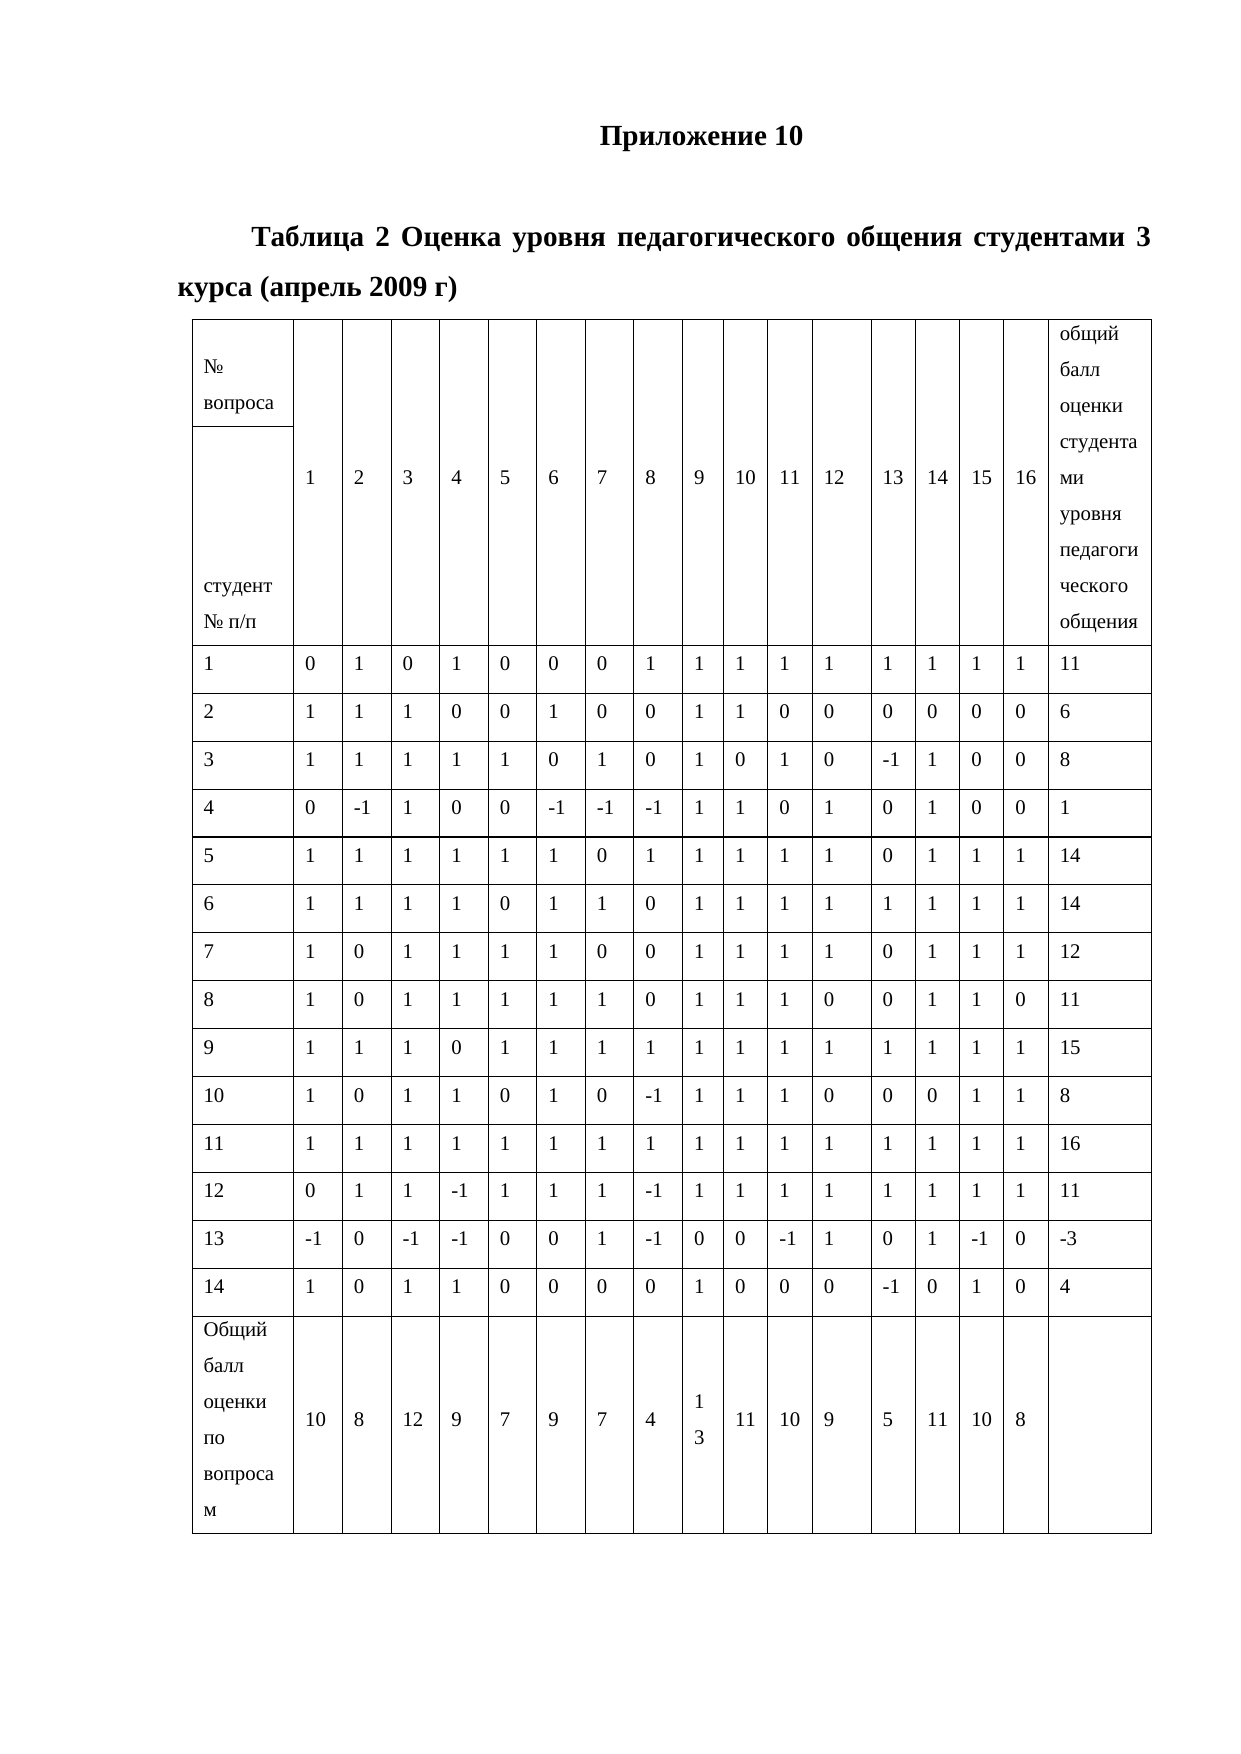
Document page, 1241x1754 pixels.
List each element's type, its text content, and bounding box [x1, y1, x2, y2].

table_cell 1 [724, 838, 767, 884]
table_cell 1 [768, 646, 812, 693]
table_cell 0 [634, 981, 682, 1028]
table_cell 1 [724, 933, 767, 980]
table_cell 1 [683, 933, 723, 980]
table_cell 0 [1004, 694, 1048, 741]
table_header 6 [537, 320, 585, 645]
table_cell 1 [294, 885, 342, 932]
table_cell 13 [193, 1221, 293, 1268]
table_cell -1 [343, 790, 391, 836]
table_cell 9 [813, 1317, 871, 1533]
table_cell 1 [724, 1125, 767, 1172]
table_cell 1 [392, 1077, 439, 1124]
table_cell 11 [724, 1317, 767, 1533]
table_cell 1 [872, 1125, 915, 1172]
table_cell 1 [294, 694, 342, 741]
table_cell [1049, 1317, 1151, 1533]
table_cell 1 [960, 933, 1003, 980]
table_cell 1 [683, 1173, 723, 1220]
table_cell 1 [440, 1269, 488, 1316]
table_cell 8 [193, 981, 293, 1028]
table_cell 1 [768, 933, 812, 980]
table_cell 1 [294, 1269, 342, 1316]
table_cell 0 [537, 742, 585, 788]
table_cell 1 [916, 1173, 959, 1220]
table_cell 5 [193, 838, 293, 884]
table_cell 1 [813, 646, 871, 693]
table_cell 1 [960, 981, 1003, 1028]
table_cell 1 [294, 933, 342, 980]
table_cell 1 [586, 981, 633, 1028]
table_cell 1 [440, 646, 488, 693]
table_cell 1 [343, 1125, 391, 1172]
table_cell 1 [683, 1029, 723, 1076]
table_cell 1 [392, 981, 439, 1028]
table_cell 1 [768, 1125, 812, 1172]
table_cell 0 [768, 1269, 812, 1316]
table_cell 1 [537, 981, 585, 1028]
table_cell 1 [392, 1125, 439, 1172]
table_header № вопроса [193, 320, 293, 426]
table_cell -1 [586, 790, 633, 836]
table_cell 1 [683, 790, 723, 836]
table_cell -1 [634, 1173, 682, 1220]
table_cell 1 [916, 981, 959, 1028]
table_cell 8 [1049, 1077, 1151, 1124]
table_cell -1 [768, 1221, 812, 1268]
table_cell 0 [813, 1269, 871, 1316]
table_header 5 [489, 320, 536, 645]
table_cell 1 [916, 742, 959, 788]
table_cell 1 [960, 1029, 1003, 1076]
table_cell 1 [683, 742, 723, 788]
table_cell 0 [960, 742, 1003, 788]
table_cell 1 [813, 1221, 871, 1268]
table_cell 1 [634, 1125, 682, 1172]
table_cell 1 [813, 838, 871, 884]
table_cell 12 [193, 1173, 293, 1220]
table_cell 1 [960, 885, 1003, 932]
table_cell 0 [489, 1077, 536, 1124]
table_cell 14 [1049, 838, 1151, 884]
table_cell 10 [294, 1317, 342, 1533]
table_cell 0 [586, 646, 633, 693]
table_cell 10 [193, 1077, 293, 1124]
table_cell 0 [634, 933, 682, 980]
table_cell -3 [1049, 1221, 1151, 1268]
table_cell 0 [586, 1077, 633, 1124]
table_cell 0 [440, 1029, 488, 1076]
table_cell 2 [193, 694, 293, 741]
table_cell 8 [1049, 742, 1151, 788]
table_cell 1 [440, 981, 488, 1028]
table_cell 11 [193, 1125, 293, 1172]
table_cell 1 [724, 981, 767, 1028]
table_cell 0 [1004, 981, 1048, 1028]
table_cell 15 [1049, 1029, 1151, 1076]
table_cell 0 [343, 1269, 391, 1316]
table_cell 1 [768, 1173, 812, 1220]
table_cell 0 [343, 981, 391, 1028]
table_cell -1 [634, 1221, 682, 1268]
table_cell 1 [960, 1125, 1003, 1172]
table_cell 0 [489, 1269, 536, 1316]
table_cell 1 [724, 790, 767, 836]
table_cell 1 [1004, 885, 1048, 932]
table_cell 1 [343, 742, 391, 788]
table_cell 4 [193, 790, 293, 836]
table_cell 0 [634, 742, 682, 788]
table_cell 1 [440, 1125, 488, 1172]
table_cell 0 [1004, 1269, 1048, 1316]
table_cell 9 [537, 1317, 585, 1533]
table_cell 1 [343, 694, 391, 741]
table_cell 1 [343, 885, 391, 932]
table_cell 1 [872, 646, 915, 693]
table_cell 1 [960, 1077, 1003, 1124]
text Таблица 2 Оценка уровня педагогического общения студентами 3 курса (апрель ) [177, 219, 1152, 303]
table_cell 1 [440, 885, 488, 932]
table_cell -1 [634, 1077, 682, 1124]
table_cell 7 [586, 1317, 633, 1533]
table_cell 1 [440, 742, 488, 788]
table_cell 9 [193, 1029, 293, 1076]
table_cell 1 [537, 1173, 585, 1220]
table_cell 0 [1004, 1221, 1048, 1268]
table_cell 0 [586, 838, 633, 884]
table_cell 0 [960, 790, 1003, 836]
table_cell 0 [872, 838, 915, 884]
table_cell 0 [813, 981, 871, 1028]
table_cell 0 [872, 933, 915, 980]
table_cell 1 [768, 838, 812, 884]
table_cell 11 [1049, 1173, 1151, 1220]
table_header 10 [724, 320, 767, 645]
table_cell 1 [683, 838, 723, 884]
table_cell 1 [683, 1125, 723, 1172]
table_cell -1 [960, 1221, 1003, 1268]
table_cell 0 [489, 694, 536, 741]
table_header 16 [1004, 320, 1048, 645]
table_cell 0 [489, 885, 536, 932]
table_cell 1 [1004, 1077, 1048, 1124]
table_cell 1 [872, 1029, 915, 1076]
table_cell -1 [392, 1221, 439, 1268]
table_cell 0 [392, 646, 439, 693]
table_cell 1 [683, 1077, 723, 1124]
table_cell 1 [537, 1125, 585, 1172]
table_cell 1 [294, 1029, 342, 1076]
table_header 1 [294, 320, 342, 645]
table_cell 1 [813, 933, 871, 980]
table_cell 0 [343, 1221, 391, 1268]
table_cell 1 [392, 838, 439, 884]
table_cell 1 [768, 885, 812, 932]
table_cell 1 [813, 790, 871, 836]
table_cell 1 [724, 694, 767, 741]
table_cell 1 [392, 742, 439, 788]
table_cell 1 [489, 1029, 536, 1076]
table_cell 0 [537, 1269, 585, 1316]
table_cell 1 [489, 1173, 536, 1220]
table_cell 1 [916, 933, 959, 980]
table_cell 1 [1004, 1029, 1048, 1076]
table_cell 0 [343, 1077, 391, 1124]
table_cell 7 [193, 933, 293, 980]
table_cell 0 [537, 1221, 585, 1268]
table_cell 0 [294, 790, 342, 836]
table_cell 0 [440, 790, 488, 836]
table_cell 13 [683, 1317, 723, 1533]
table_cell 8 [343, 1317, 391, 1533]
text Приложение 10 [177, 118, 1152, 152]
table_cell 0 [872, 1077, 915, 1124]
table_cell 1 [392, 790, 439, 836]
table_cell 1 [1004, 838, 1048, 884]
table_cell 1 [1004, 1125, 1048, 1172]
table_cell 12 [1049, 933, 1151, 980]
table_cell 5 [872, 1317, 915, 1533]
table_cell 0 [683, 1221, 723, 1268]
table_cell 0 [489, 1221, 536, 1268]
table_cell 0 [768, 694, 812, 741]
table_cell 11 [1049, 981, 1151, 1028]
table_cell 1 [960, 646, 1003, 693]
table_cell 1 [916, 1221, 959, 1268]
table_cell 6 [1049, 694, 1151, 741]
table_cell 1 [916, 1125, 959, 1172]
table_cell 1 [440, 838, 488, 884]
table_cell 1 [489, 933, 536, 980]
table_cell -1 [440, 1173, 488, 1220]
table_cell 0 [586, 1269, 633, 1316]
table_cell 0 [724, 1221, 767, 1268]
table_cell 0 [813, 742, 871, 788]
table_cell 0 [537, 646, 585, 693]
table_header 12 [813, 320, 871, 645]
table_cell 0 [724, 742, 767, 788]
table_cell 16 [1049, 1125, 1151, 1172]
table_cell 0 [1004, 790, 1048, 836]
table_cell 1 [586, 1173, 633, 1220]
table_cell 1 [294, 981, 342, 1028]
table_cell 1 [683, 981, 723, 1028]
table_cell 0 [586, 933, 633, 980]
table_cell 7 [489, 1317, 536, 1533]
table_cell 1 [343, 1029, 391, 1076]
table_cell 1 [343, 646, 391, 693]
table_cell 1 [813, 1029, 871, 1076]
table_cell -1 [872, 742, 915, 788]
table_cell 1 [1004, 646, 1048, 693]
table_cell 1 [916, 646, 959, 693]
table_cell 10 [960, 1317, 1003, 1533]
table_cell -1 [440, 1221, 488, 1268]
table_cell 4 [1049, 1269, 1151, 1316]
table_cell 1 [586, 742, 633, 788]
table_cell 1 [1004, 933, 1048, 980]
table_cell 0 [634, 1269, 682, 1316]
table_cell 0 [916, 1077, 959, 1124]
table_cell 0 [872, 981, 915, 1028]
table_cell 1 [724, 885, 767, 932]
table_cell 1 [392, 1029, 439, 1076]
table_header 13 [872, 320, 915, 645]
table_cell 1 [634, 838, 682, 884]
table_header 3 [392, 320, 439, 645]
table_cell 1 [440, 1077, 488, 1124]
table_cell 0 [916, 694, 959, 741]
table_cell 1 [489, 742, 536, 788]
table_header 14 [916, 320, 959, 645]
table_cell 0 [872, 1221, 915, 1268]
table_cell 3 [193, 742, 293, 788]
table_cell 0 [724, 1269, 767, 1316]
table_cell 1 [537, 1029, 585, 1076]
table_cell 0 [813, 694, 871, 741]
table_cell 1 [440, 933, 488, 980]
table_cell 1 [960, 1269, 1003, 1316]
table_cell 1 [813, 885, 871, 932]
table_cell 1 [193, 646, 293, 693]
table_cell 1 [916, 885, 959, 932]
table_cell 9 [440, 1317, 488, 1533]
table_cell 1 [916, 1029, 959, 1076]
table_cell 1 [294, 742, 342, 788]
table_cell 1 [294, 1077, 342, 1124]
table_cell 1 [768, 1077, 812, 1124]
table_cell 0 [872, 790, 915, 836]
table_cell 0 [586, 694, 633, 741]
table_header 2 [343, 320, 391, 645]
table_cell 1 [916, 790, 959, 836]
table_header 8 [634, 320, 682, 645]
table_cell -1 [294, 1221, 342, 1268]
table_cell -1 [872, 1269, 915, 1316]
table_cell 0 [294, 1173, 342, 1220]
table_cell 1 [960, 1173, 1003, 1220]
table_cell 1 [392, 1173, 439, 1220]
table_cell 10 [768, 1317, 812, 1533]
table_cell 1 [683, 1269, 723, 1316]
table_header 15 [960, 320, 1003, 645]
table_cell 1 [1049, 790, 1151, 836]
table_cell 1 [1004, 1173, 1048, 1220]
table_cell 1 [813, 1125, 871, 1172]
table_cell 1 [392, 1269, 439, 1316]
table_cell 1 [537, 838, 585, 884]
table_cell 1 [537, 885, 585, 932]
table_cell 1 [768, 1029, 812, 1076]
table_cell 11 [1049, 646, 1151, 693]
table_header 4 [440, 320, 488, 645]
table_cell 1 [392, 694, 439, 741]
table_cell 1 [537, 694, 585, 741]
table_cell 1 [489, 981, 536, 1028]
table_cell 1 [724, 1029, 767, 1076]
table_cell 14 [1049, 885, 1151, 932]
table_cell 1 [724, 646, 767, 693]
table_cell 11 [916, 1317, 959, 1533]
table_cell 1 [586, 1029, 633, 1076]
table_cell 1 [343, 838, 391, 884]
table_cell 0 [634, 694, 682, 741]
table_cell Общий балл оценки по вопросам [193, 1317, 293, 1533]
table_header 9 [683, 320, 723, 645]
table_cell 1 [537, 933, 585, 980]
table_cell 0 [768, 790, 812, 836]
table_cell 1 [392, 885, 439, 932]
table_cell 8 [1004, 1317, 1048, 1533]
table_cell 0 [634, 885, 682, 932]
table_cell 1 [872, 885, 915, 932]
table_cell 0 [489, 646, 536, 693]
table_cell 1 [768, 981, 812, 1028]
table_cell 1 [724, 1077, 767, 1124]
table_header общий балл оценки студентами уровня педагогического общения [1049, 320, 1151, 645]
table_cell -1 [537, 790, 585, 836]
table_header 7 [586, 320, 633, 645]
table_cell 1 [586, 1125, 633, 1172]
table_cell 0 [1004, 742, 1048, 788]
table_cell студент № п/п [193, 427, 293, 645]
table_cell 0 [960, 694, 1003, 741]
table_header 11 [768, 320, 812, 645]
table_cell 1 [683, 694, 723, 741]
table_cell 1 [960, 838, 1003, 884]
table_cell 1 [768, 742, 812, 788]
table_cell 1 [634, 1029, 682, 1076]
table_cell 1 [294, 838, 342, 884]
table_cell 1 [872, 1173, 915, 1220]
table_cell 1 [294, 1125, 342, 1172]
table_cell 6 [193, 885, 293, 932]
table_cell 1 [634, 646, 682, 693]
table_cell -1 [634, 790, 682, 836]
table_cell 1 [392, 933, 439, 980]
table_cell 0 [343, 933, 391, 980]
table_cell 1 [489, 838, 536, 884]
table_cell 0 [813, 1077, 871, 1124]
table_cell 4 [634, 1317, 682, 1533]
table_cell 0 [440, 694, 488, 741]
table_cell 0 [489, 790, 536, 836]
table_cell 0 [872, 694, 915, 741]
table_cell 1 [683, 646, 723, 693]
table_cell 1 [683, 885, 723, 932]
table_cell 1 [586, 885, 633, 932]
table_cell 0 [294, 646, 342, 693]
table_cell 1 [586, 1221, 633, 1268]
table_cell 1 [916, 838, 959, 884]
table_cell 12 [392, 1317, 439, 1533]
table_cell 1 [724, 1173, 767, 1220]
table_cell 1 [813, 1173, 871, 1220]
table_cell 1 [343, 1173, 391, 1220]
table_cell 0 [916, 1269, 959, 1316]
table_cell 14 [193, 1269, 293, 1316]
table_cell 1 [537, 1077, 585, 1124]
table_cell 1 [489, 1125, 536, 1172]
